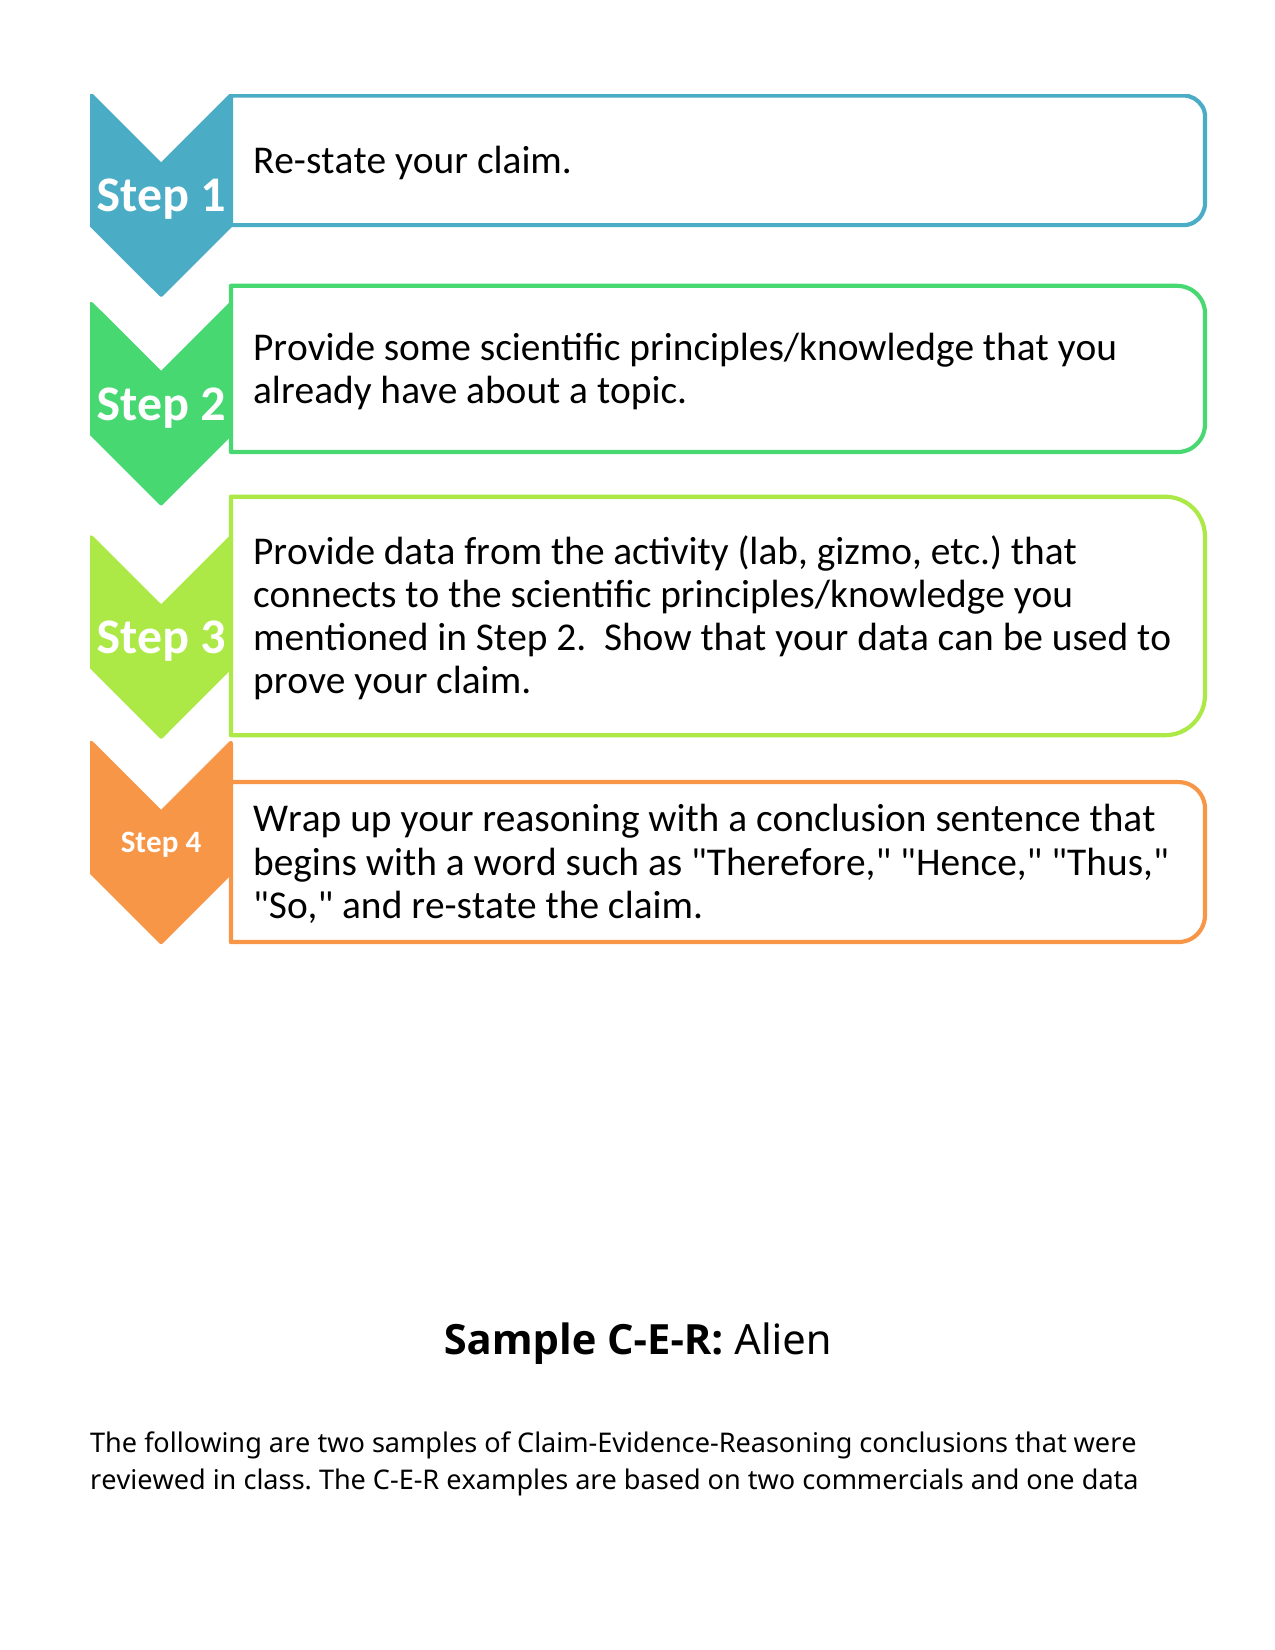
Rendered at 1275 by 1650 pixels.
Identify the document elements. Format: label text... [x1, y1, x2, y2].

text Sample C-E-R: Alien [90, 1310, 1185, 1367]
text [90, 1424, 1185, 1497]
